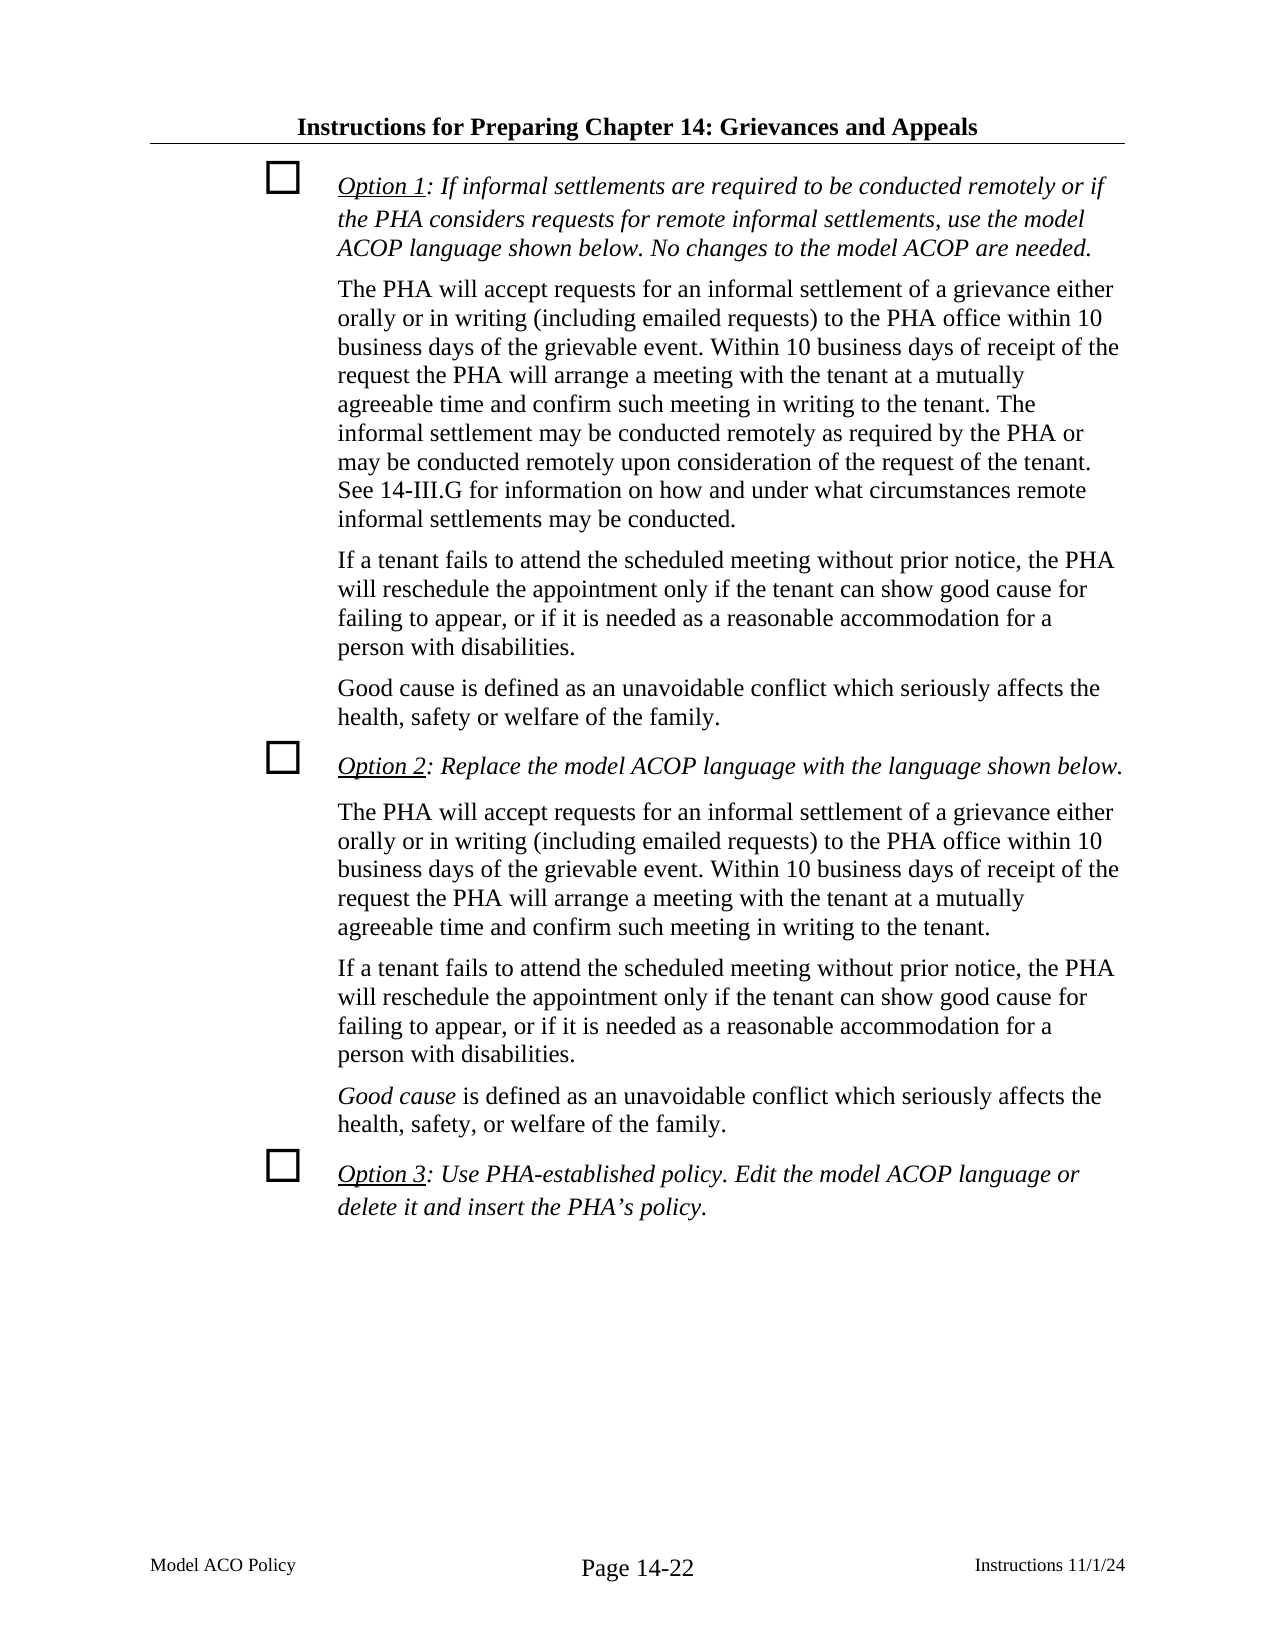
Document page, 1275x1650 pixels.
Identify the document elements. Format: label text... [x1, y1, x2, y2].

text If a tenant fails to attend the scheduled meeting without prior notice, the PHA will reschedule the appointment only if the tenant can show good cause for failing to appear, or if it is needed as a reasonable accommodation for a person with disabilities. [337, 545, 1125, 660]
text Option 3: Use PHA-established policy. Edit the model ACOP language or delete it and insert the PHA’s policy. [262, 1151, 1125, 1221]
text If a tenant fails to attend the scheduled meeting without prior notice, the PHA will reschedule the appointment only if the tenant can show good cause for failing to appear, or if it is needed as a reasonable accommodation for a person with disabilities. [337, 953, 1125, 1068]
text The PHA will accept requests for an informal settlement of a grievance either orally or in writing (including emailed requests) to the PHA office within 10 business days of the grievable event. Within 10 business days of receipt of the request the PHA will arrange a meeting with the tenant at a mutually agreeable time and confirm such meeting in writing to the tenant. [337, 797, 1125, 941]
text Option 1: If informal settlements are required to be conducted remotely or if the PHA considers requests for remote informal settlements, use the model ACOP language shown below. No changes to the model ACOP are needed. [262, 162, 1125, 262]
text The PHA will accept requests for an informal settlement of a grievance either orally or in writing (including emailed requests) to the PHA office within 10 business days of the grievable event. Within 10 business days of receipt of the request the PHA will arrange a meeting with the tenant at a mutually agreeable time and confirm such meeting in writing to the tenant. The informal settlement may be conducted remotely as required by the PHA or may be conducted remotely upon consideration of the request of the tenant. See 14-III.G for information on how and under what circumstances remote informal settlements may be conducted. [337, 274, 1125, 533]
text Option 2: Replace the model ACOP language with the language shown below. [262, 743, 1125, 784]
text Good cause is defined as an unavoidable conflict which seriously affects the health, safety or welfare of the family. [337, 673, 1125, 730]
text Good cause is defined as an unavoidable conflict which seriously affects the health, safety, or welfare of the family. [337, 1081, 1125, 1138]
